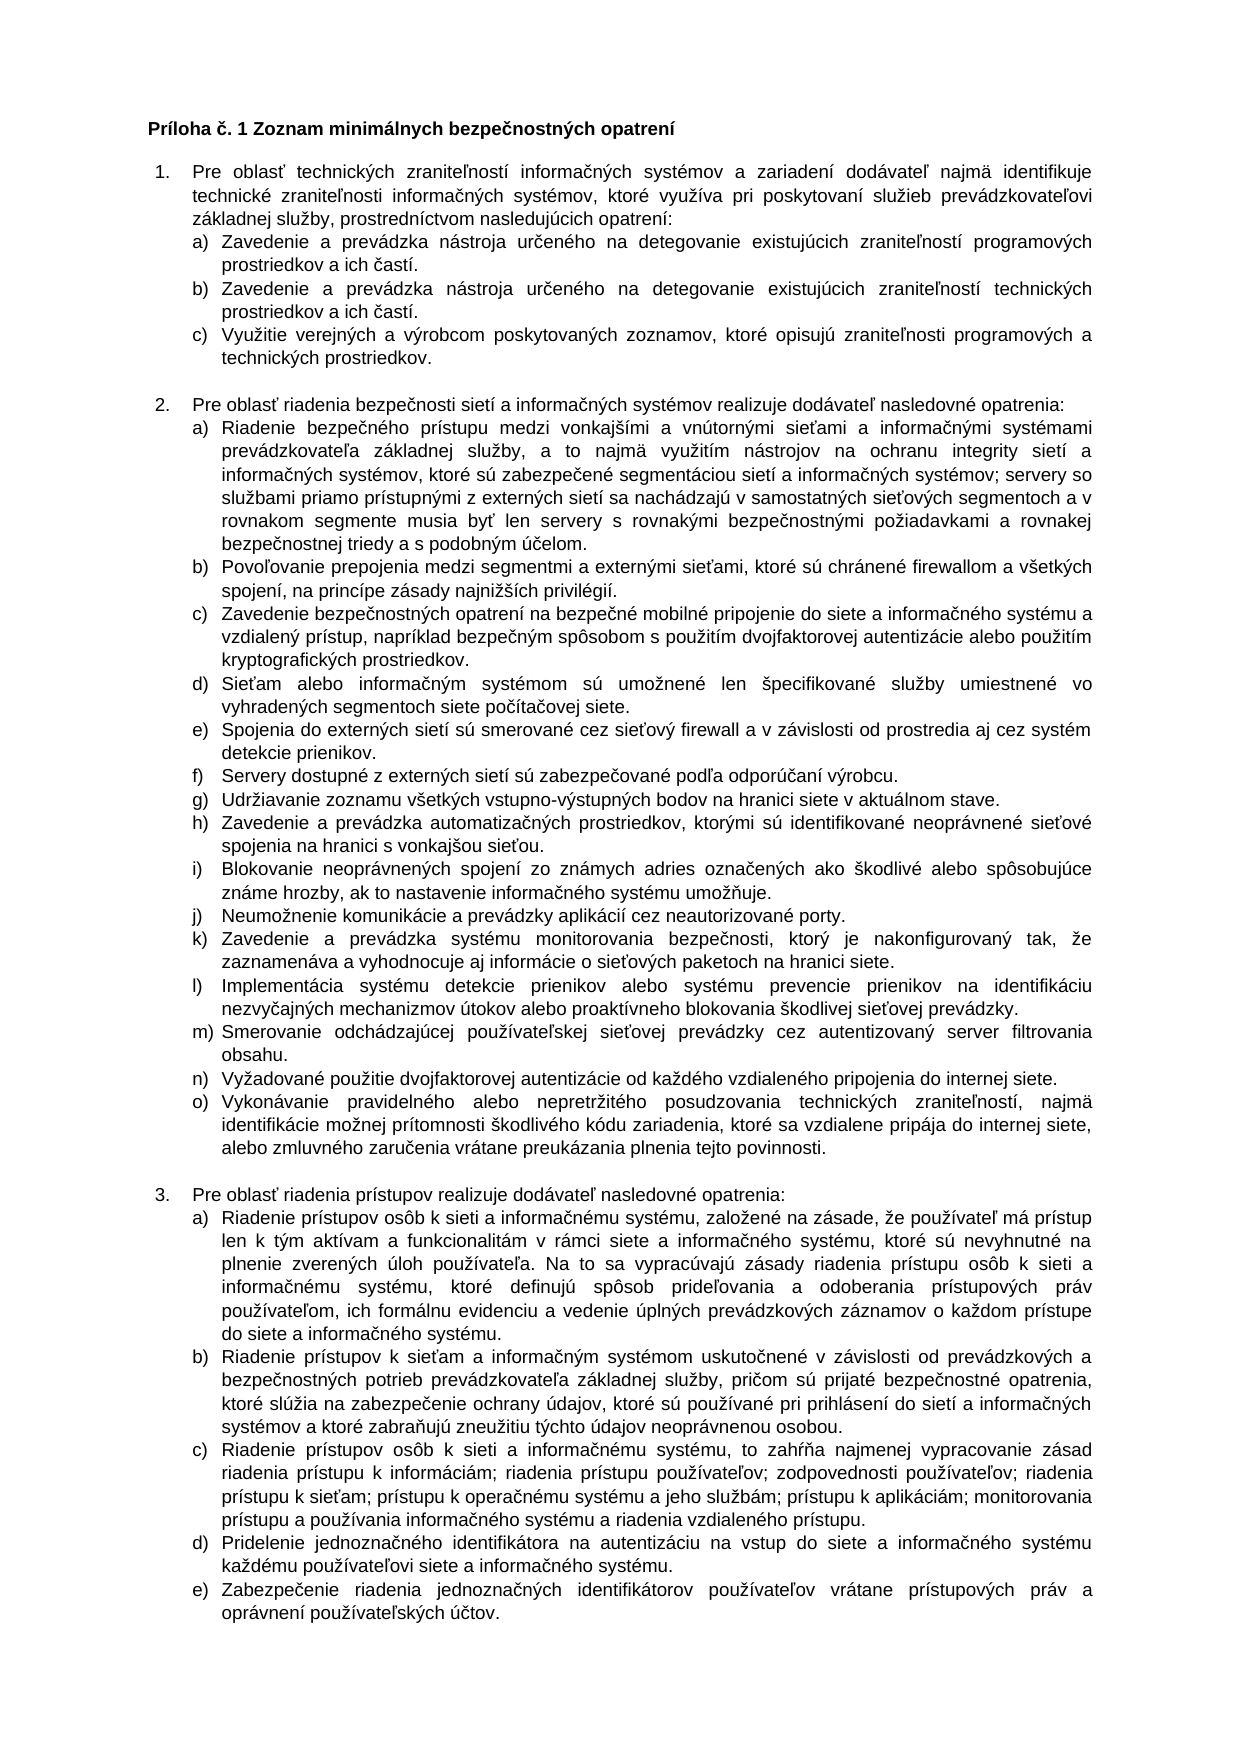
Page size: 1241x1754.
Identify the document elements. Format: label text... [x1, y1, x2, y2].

list Vykonávanie pravidelného alebo nepretržitého posudzovania technických zraniteľností, najmä identifikácie možnej prítomnosti škodlivého kódu zariadenia, ktoré sa vzdialene pripája do internej siete, alebo zmluvného zaručenia vrátane preukázania plnenia tejto povinnosti. [192, 1091, 1093, 1158]
list Zavedenie a prevádzka nástroja určeného na detegovanie existujúcich zraniteľností technických prostriedkov a ich častí. [192, 277, 1093, 322]
list Sieťam alebo informačným systémom sú umožnené len špecifikované služby umiestnené vo vyhradených segmentoch siete počítačovej siete. [192, 672, 1093, 717]
list Zavedenie a prevádzka nástroja určeného na detegovanie existujúcich zraniteľností programových prostriedkov a ich častí. [192, 231, 1093, 276]
list Spojenia do externých sietí sú smerované cez sieťový firewall a v závislosti od prostredia aj cez systém detekcie prienikov. [192, 719, 1093, 764]
list Riadenie prístupov osôb k sieti a informačnému systému, to zahŕňa najmenej vypracovanie zásad riadenia prístupu k informáciám; riadenia prístupu používateľov; zodpovednosti používateľov; riadenia prístupu k sieťam; prístupu k operačnému systému a jeho službám; prístupu k aplikáciám; monitorovania prístupu a používania informačného systému a riadenia vzdialeného prístupu. [192, 1439, 1093, 1530]
list Blokovanie neoprávnených spojení zo známych adries označených ako škodlivé alebo spôsobujúce známe hrozby, ak to nastavenie informačného systému umožňuje. [192, 858, 1093, 903]
list Povoľovanie prepojenia medzi segmentmi a externými sieťami, ktoré sú chránené firewallom a všetkých spojení, na princípe zásady najnižších privilégií. [192, 556, 1093, 601]
list Neumožnenie komunikácie a prevádzky aplikácií cez neautorizované porty. [192, 905, 1093, 926]
list Smerovanie odchádzajúcej používateľskej sieťovej prevádzky cez autentizovaný server filtrovania obsahu. [192, 1021, 1093, 1066]
list Využitie verejných a výrobcom poskytovaných zoznamov, ktoré opisujú zraniteľnosti programových a technických prostriedkov. [192, 324, 1093, 369]
list Zavedenie a prevádzka automatizačných prostriedkov, ktorými sú identifikované neoprávnené sieťové spojenia na hranici s vonkajšou sieťou. [192, 812, 1093, 857]
list Zavedenie a prevádzka systému monitorovania bezpečnosti, ktorý je nakonfigurovaný tak, že zaznamenáva a vyhodnocuje aj informácie o sieťových paketoch na hranici siete. [192, 928, 1093, 973]
list Udržiavanie zoznamu všetkých vstupno-výstupných bodov na hranici siete v aktuálnom stave. [192, 788, 1093, 810]
list Pre oblasť riadenia prístupov realizuje dodávateľ nasledovné opatrenia: [154, 1183, 1093, 1205]
text Príloha č. 1 Zoznam minimálnych bezpečnostných opatrení [148, 118, 1093, 140]
list Pre oblasť technických zraniteľností informačných systémov a zariadení dodávateľ najmä identifikuje technické zraniteľnosti informačných systémov, ktoré využíva pri poskytovaní služieb prevádzkovateľovi základnej služby, prostredníctvom nasledujúcich opatrení: [154, 161, 1093, 229]
list Servery dostupné z externých sietí sú zabezpečované podľa odporúčaní výrobcu. [192, 765, 1093, 787]
list Zavedenie bezpečnostných opatrení na bezpečné mobilné pripojenie do siete a informačného systému a vzdialený prístup, napríklad bezpečným spôsobom s použitím dvojfaktorovej autentizácie alebo použitím kryptografických prostriedkov. [192, 603, 1093, 671]
list Riadenie prístupov k sieťam a informačným systémom uskutočnené v závislosti od prevádzkových a bezpečnostných potrieb prevádzkovateľa základnej služby, pričom sú prijaté bezpečnostné opatrenia, ktoré slúžia na zabezpečenie ochrany údajov, ktoré sú používané pri prihlásení do sietí a informačných systémov a ktoré zabraňujú zneužitiu týchto údajov neoprávnenou osobou. [192, 1346, 1093, 1437]
list Riadenie prístupov osôb k sieti a informačnému systému, založené na zásade, že používateľ má prístup len k tým aktívam a funkcionalitám v rámci siete a informačného systému, ktoré sú nevyhnutné na plnenie zverených úloh používateľa. Na to sa vypracúvajú zásady riadenia prístupu osôb k sieti a informačnému systému, ktoré definujú spôsob prideľovania a odoberania prístupových práv používateľom, ich formálnu evidenciu a vedenie úplných prevádzkových záznamov o každom prístupe do siete a informačného systému. [192, 1207, 1093, 1344]
list Zabezpečenie riadenia jednoznačných identifikátorov používateľov vrátane prístupových práv a oprávnení používateľských účtov. [192, 1578, 1093, 1623]
list Vyžadované použitie dvojfaktorovej autentizácie od každého vzdialeného pripojenia do internej siete. [192, 1067, 1093, 1089]
list Implementácia systému detekcie prienikov alebo systému prevencie prienikov na identifikáciu nezvyčajných mechanizmov útokov alebo proaktívneho blokovania škodlivej sieťovej prevádzky. [192, 974, 1093, 1019]
list Pridelenie jednoznačného identifikátora na autentizáciu na vstup do siete a informačného systému každému používateľovi siete a informačného systému. [192, 1532, 1093, 1577]
list Riadenie bezpečného prístupu medzi vonkajšími a vnútornými sieťami a informačnými systémami prevádzkovateľa základnej služby, a to najmä využitím nástrojov na ochranu integrity sietí a informačných systémov, ktoré sú zabezpečené segmentáciou sietí a informačných systémov; servery so službami priamo prístupnými z externých sietí sa nachádzajú v samostatných sieťových segmentoch a v rovnakom segmente musia byť len servery s rovnakými bezpečnostnými požiadavkami a rovnakej bezpečnostnej triedy a s podobným účelom. [192, 417, 1093, 554]
list Pre oblasť riadenia bezpečnosti sietí a informačných systémov realizuje dodávateľ nasledovné opatrenia: [154, 394, 1093, 415]
